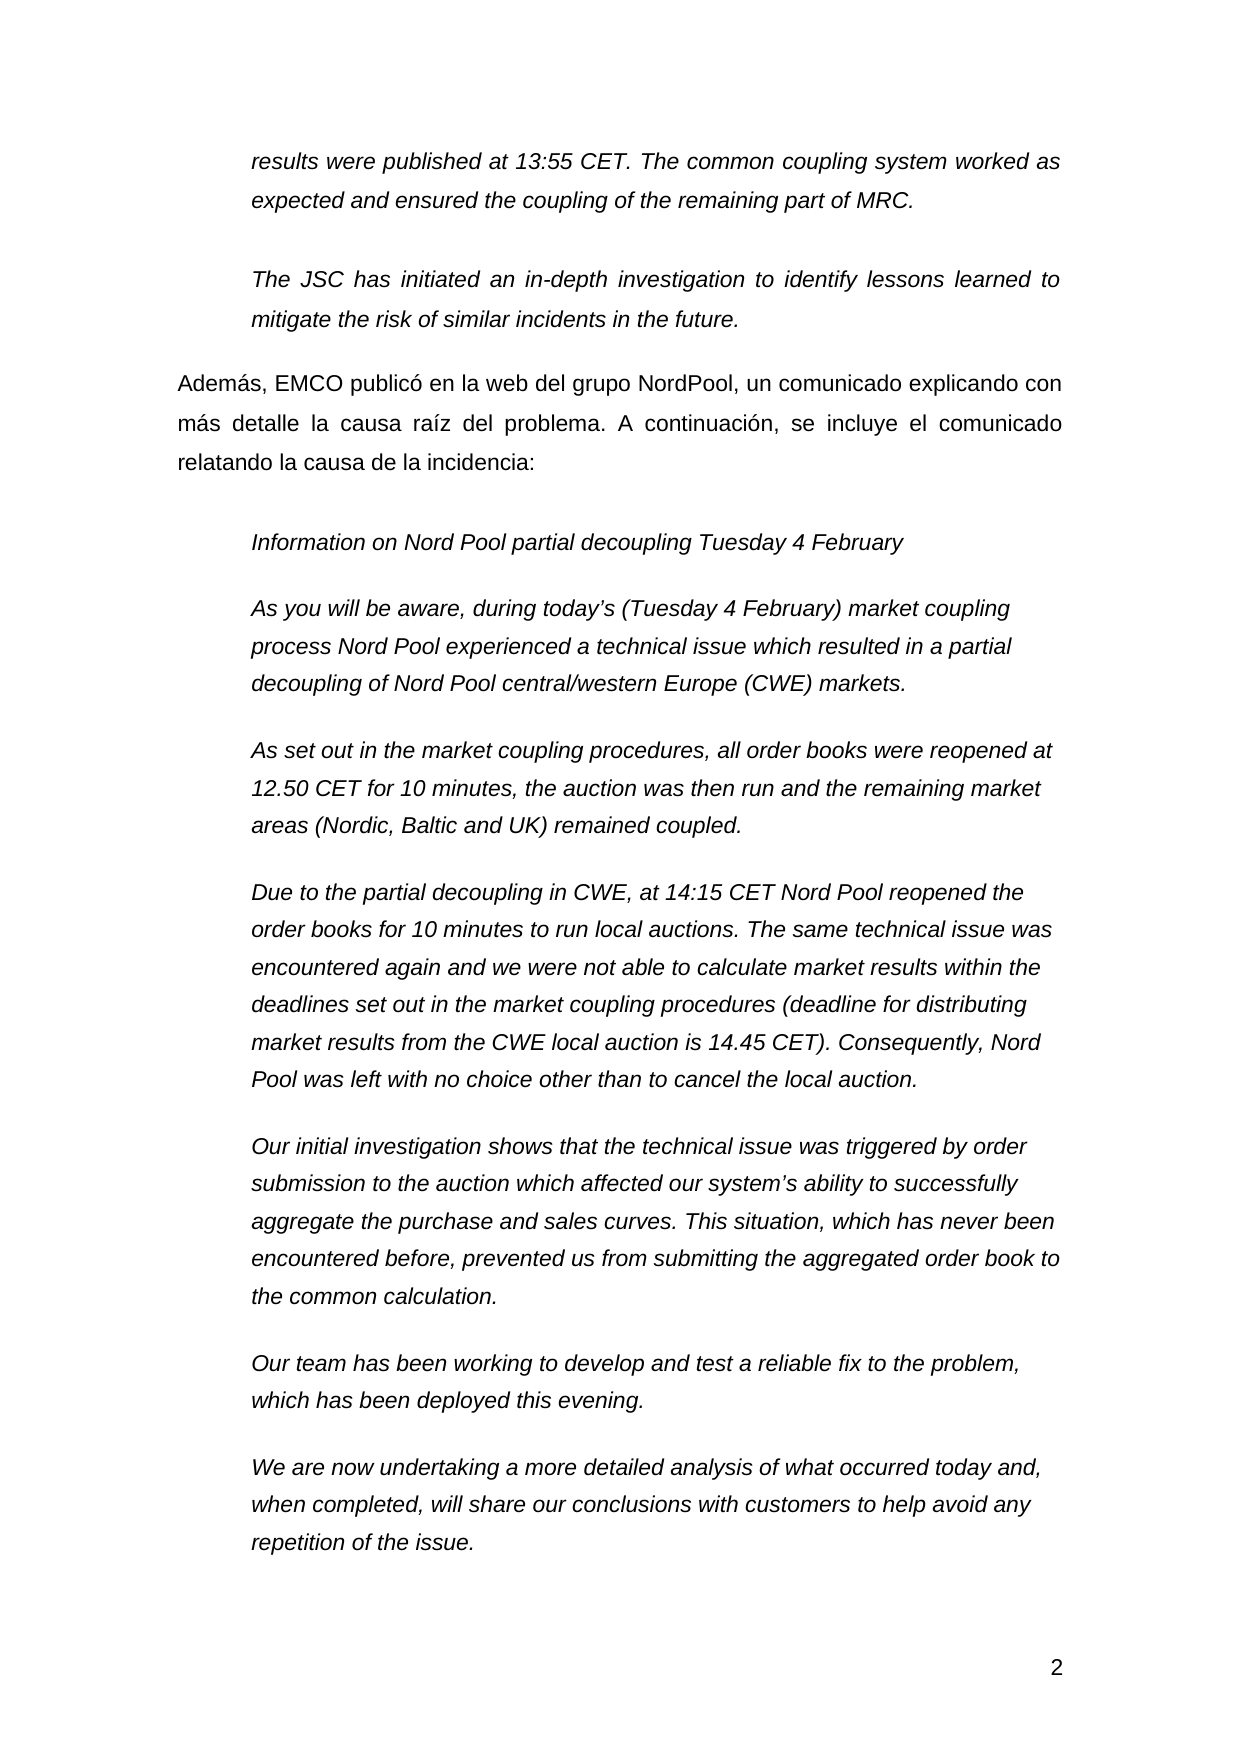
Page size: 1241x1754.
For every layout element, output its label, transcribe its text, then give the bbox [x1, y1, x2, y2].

text Information on Nord Pool partial decoupling Tuesday 4 February [251, 518, 1063, 555]
text The JSC has initiated an in-depth investigation to identify lessons learned to mitigate the risk of similar incidents in the future. [251, 266, 1063, 332]
text Our initial investigation shows that the technical issue was triggered by order submission to the auction which affected our system’s ability to successfully aggregate the purchase and sales curves. This situation, which has never been encountered before, prevented us from submitting the aggregated order book to the common calculation. [251, 1122, 1063, 1309]
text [251, 148, 1063, 213]
text As you will be aware, during today’s (Tuesday 4 February) market coupling process Nord Pool experienced a technical issue which resulted in a partial decoupling of Nord Pool central/western Europe (CWE) markets. [251, 584, 1063, 697]
text We are now undertaking a more detailed analysis of what occurred today and, when completed, will share our conclusions with customers to help avoid any repetition of the issue. [251, 1443, 1063, 1555]
text Además, EMCO publicó en la web del grupo NordPool, un comunicado explicando con más detalle la causa raíz del problema. A continuación, se incluye el comunicado relatando la causa de la incidencia: [177, 370, 1063, 475]
text Our team has been working to develop and test a reliable fix to the problem, which has been deployed this evening. [251, 1338, 1063, 1413]
text As set out in the market coupling procedures, all order books were reopened at 12.50 CET for 10 minutes, the auction was then run and the remaining market areas (Nordic, Baltic and UK) remained coupled. [251, 726, 1063, 838]
text Due to the partial decoupling in CWE, at 14:15 CET Nord Pool reopened the order books for 10 minutes to run local auctions. The same technical issue was encountered again and we were not able to calculate market results within the deadlines set out in the market coupling procedures (deadline for distributing market results from the CWE local auction is 14.45 CET). Consequently, Nord Pool was left with no choice other than to cancel the local auction. [251, 868, 1063, 1093]
